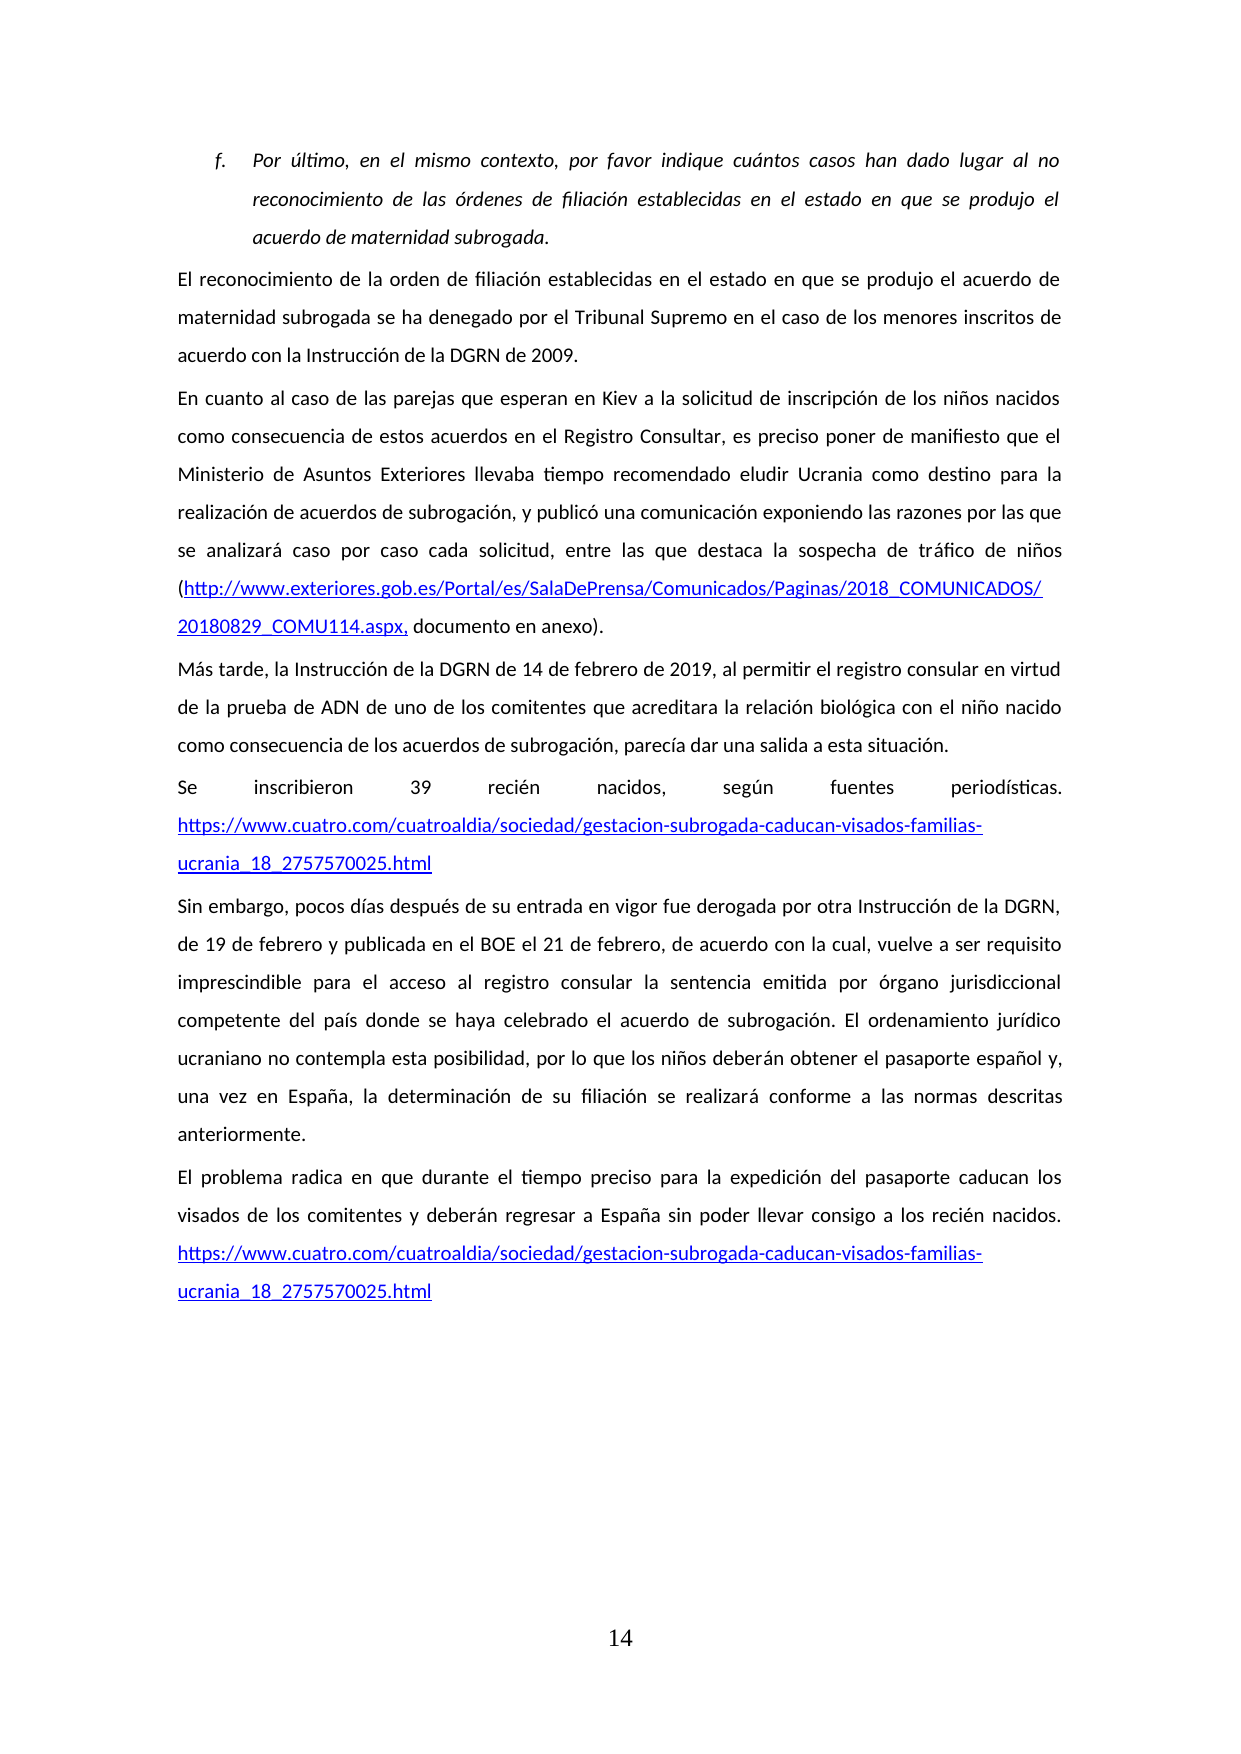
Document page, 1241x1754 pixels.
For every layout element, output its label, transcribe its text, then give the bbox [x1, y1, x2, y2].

text Se inscribieron 39 recién nacidos, según fuentes periodísticas. https://www.cuatro.com/cuatroaldia/sociedad/gestacion-subrogada-caducan-visados-familias-ucrania_18_2757570025.html [177, 774, 1063, 876]
text En cuanto al caso de las parejas que esperan en Kiev a la solicitud de inscripción de los niños nacidos como consecuencia de estos acuerdos en el Registro Consultar, es preciso poner de manifiesto que el Ministerio de Asuntos Exteriores llevaba tiempo recomendado eludir Ucrania como destino para la realización de acuerdos de subrogación, y publicó una comunicación exponiendo las razones por las que se analizará caso por caso cada solicitud, entre las que destaca la sospecha de tráfico de niños (http://www.exteriores.gob.es/Portal/es/SalaDePrensa/Comunicados/Paginas/2018_COMUNICADOS/20180829_COMU114.aspx, documento en anexo). [177, 385, 1063, 639]
text Sin embargo, pocos días después de su entrada en vigor fue derogada por otra Instrucción de la DGRN, de 19 de febrero y publicada en el BOE el 21 de febrero, de acuerdo con la cual, vuelve a ser requisito imprescindible para el acceso al registro consular la sentencia emitida por órgano jurisdiccional competente del país donde se haya celebrado el acuerdo de subrogación. El ordenamiento jurídico ucraniano no contempla esta posibilidad, por lo que los niños deberán obtener el pasaporte español y, una vez en España, la determinación de su filiación se realizará conforme a las normas descritas anteriormente. [177, 893, 1063, 1147]
text El problema radica en que durante el tiempo preciso para la expedición del pasaporte caducan los visados de los comitentes y deberán regresar a España sin poder llevar consigo a los recién nacidos. https://www.cuatro.com/cuatroaldia/sociedad/gestacion-subrogada-caducan-visados-familias-ucrania_18_2757570025.html [177, 1164, 1063, 1304]
text Más tarde, la Instrucción de la DGRN de 14 de febrero de 2019, al permitir el registro consular en virtud de la prueba de ADN de uno de los comitentes que acreditara la relación biológica con el niño nacido como consecuencia de los acuerdos de subrogación, parecía dar una salida a esta situación. [177, 656, 1063, 757]
list Por último, en el mismo contexto, por favor indique cuántos casos han dado lugar al no reconocimiento de las órdenes de filiación establecidas en el estado en que se produjo el acuerdo de maternidad subrogada. [215, 148, 1063, 249]
text El reconocimiento de la orden de filiación establecidas en el estado en que se produjo el acuerdo de maternidad subrogada se ha denegado por el Tribunal Supremo en el caso de los menores inscritos de acuerdo con la Instrucción de la DGRN de 2009. [177, 266, 1063, 368]
